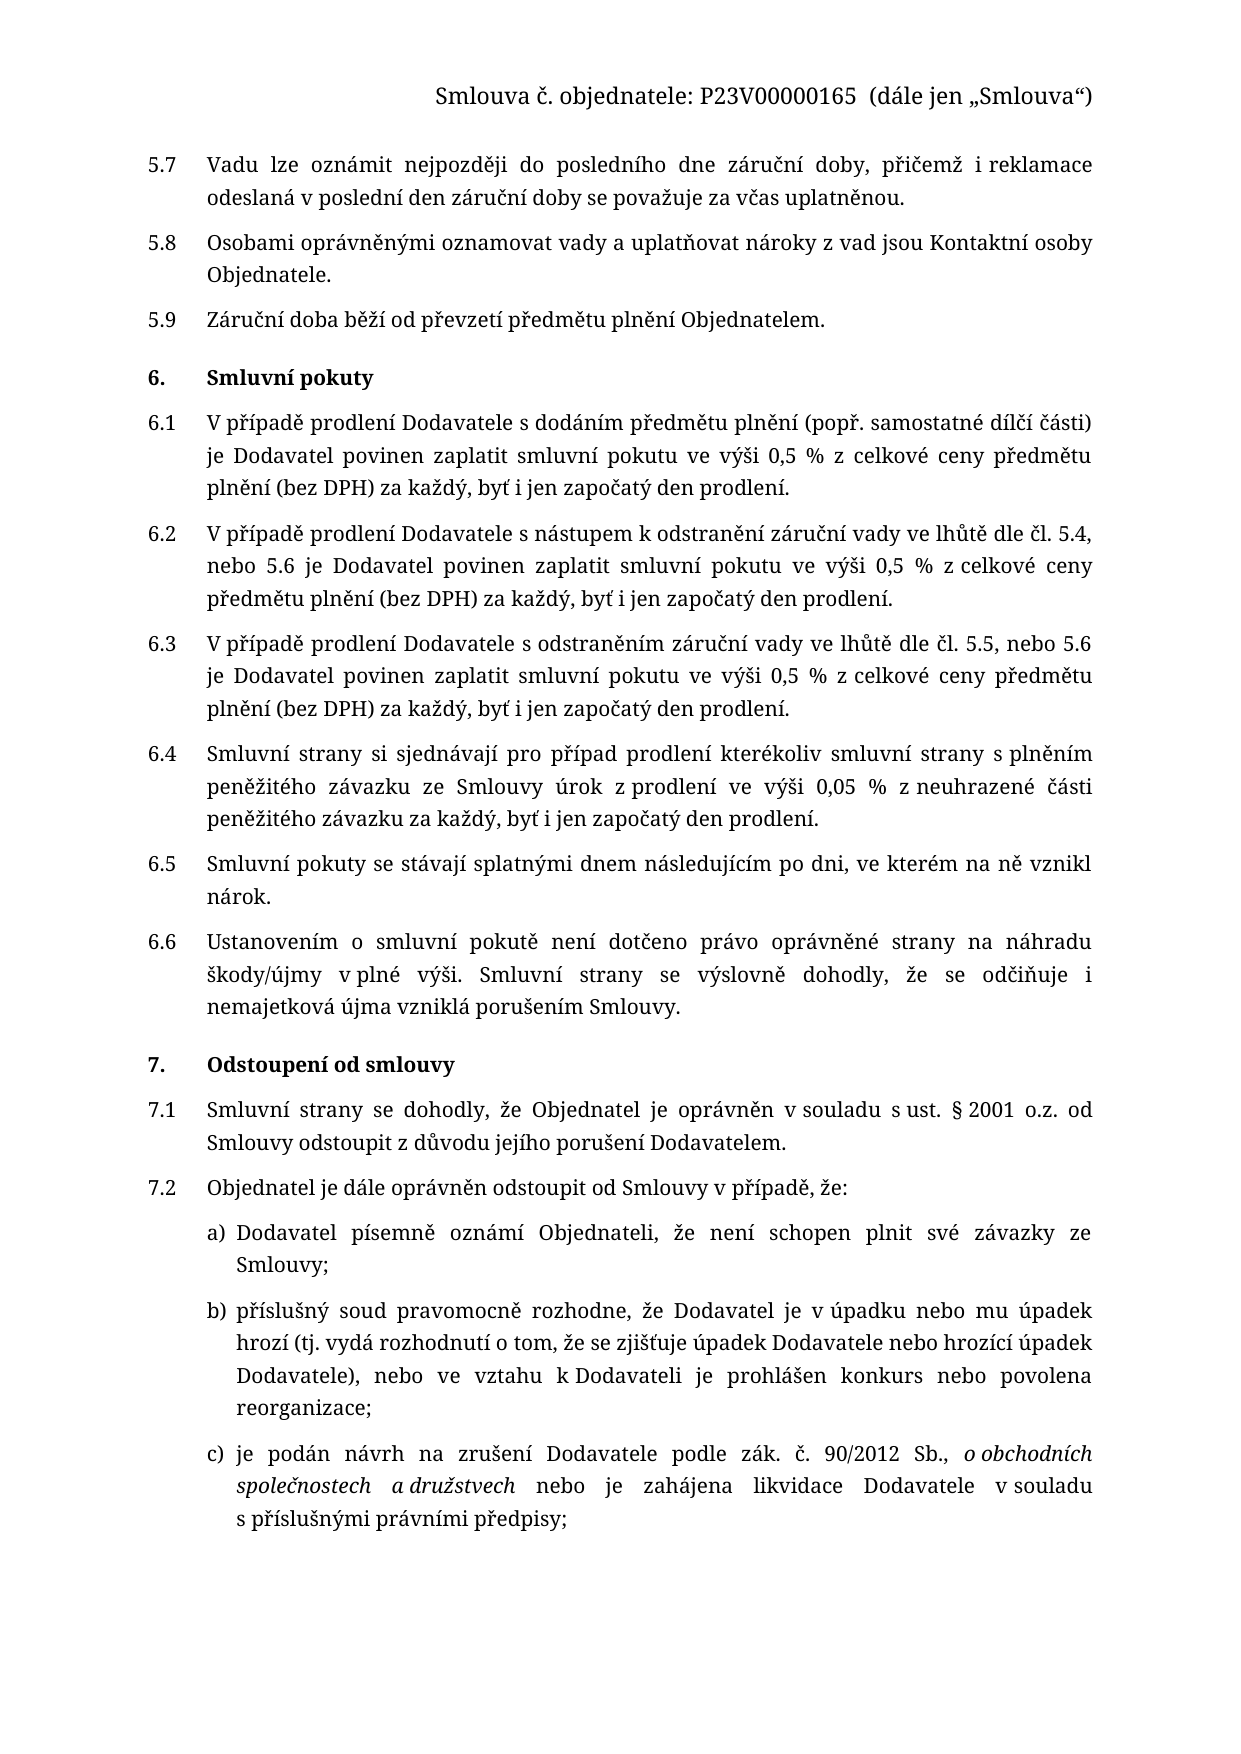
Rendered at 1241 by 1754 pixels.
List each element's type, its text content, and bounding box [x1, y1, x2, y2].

list V případě prodlení Dodavatele s nástupem k odstranění záruční vady ve lhůtě dle čl. 5.4, nebo 5.6 je Dodavatel povinen zaplatit smluvní pokutu ve výši 0,5 % z celkové ceny předmětu plnění (bez DPH) za každý, byť i jen započatý den prodlení. [148, 519, 1093, 612]
list Odstoupení od smlouvy [148, 1050, 1093, 1078]
list Osobami oprávněnými oznamovat vady a uplatňovat nároky z vad jsou Kontaktní osoby Objednatele. [148, 228, 1093, 289]
list V případě prodlení Dodavatele s dodáním předmětu plnění (popř. samostatné dílčí části) je Dodavatel povinen zaplatit smluvní pokutu ve výši 0,5 % z celkové ceny předmětu plnění (bez DPH) za každý, byť i jen započatý den prodlení. [148, 408, 1093, 502]
list Smluvní strany se dohodly, že Objednatel je oprávněn v souladu s ust. § 2001 o.z. od Smlouvy odstoupit z důvodu jejího porušení Dodavatelem. [148, 1095, 1093, 1156]
list Ustanovením o smluvní pokutě není dotčeno právo oprávněné strany na náhradu škody/újmy v plné výši. Smluvní strany se výslovně dohodly, že se odčiňuje i nemajetková újma vzniklá porušením Smlouvy. [148, 927, 1093, 1021]
list Záruční doba běží od převzetí předmětu plnění Objednatelem. [148, 306, 1093, 334]
list příslušný soud pravomocně rozhodne, že Dodavatel je v úpadku nebo mu úpadek hrozí (tj. vydá rozhodnutí o tom, že se zjišťuje úpadek Dodavatele nebo hrozící úpadek Dodavatele), nebo ve vztahu k Dodavateli je prohlášen konkurs nebo povolena reorganizace; [207, 1296, 1093, 1422]
list Vadu lze oznámit nejpozději do posledního dne záruční doby, přičemž i reklamace odeslaná v poslední den záruční doby se považuje za včas uplatněnou. [148, 150, 1093, 211]
list V případě prodlení Dodavatele s odstraněním záruční vady ve lhůtě dle čl. 5.5, nebo 5.6 je Dodavatel povinen zaplatit smluvní pokutu ve výši 0,5 % z celkové ceny předmětu plnění (bez DPH) za každý, byť i jen započatý den prodlení. [148, 629, 1093, 723]
list Smluvní pokuty se stávají splatnými dnem následujícím po dni, ve kterém na ně vznikl nárok. [148, 849, 1093, 911]
list Smluvní strany si sjednávají pro případ prodlení kterékoliv smluvní strany s plněním peněžitého závazku ze Smlouvy úrok z prodlení ve výši 0,05 % z neuhrazené části peněžitého závazku za každý, byť i jen započatý den prodlení. [148, 739, 1093, 833]
list Dodavatel písemně oznámí Objednateli, že není schopen plnit své závazky ze Smlouvy; [207, 1218, 1093, 1279]
list je podán návrh na zrušení Dodavatele podle zák. č. 90/2012 Sb., o obchodních společnostech a družstvech nebo je zahájena likvidace Dodavatele v souladu s příslušnými právními předpisy; [207, 1439, 1093, 1532]
list Objednatel je dále oprávněn odstoupit od Smlouvy v případě, že: [148, 1173, 1093, 1201]
list Smluvní pokuty [148, 363, 1093, 392]
